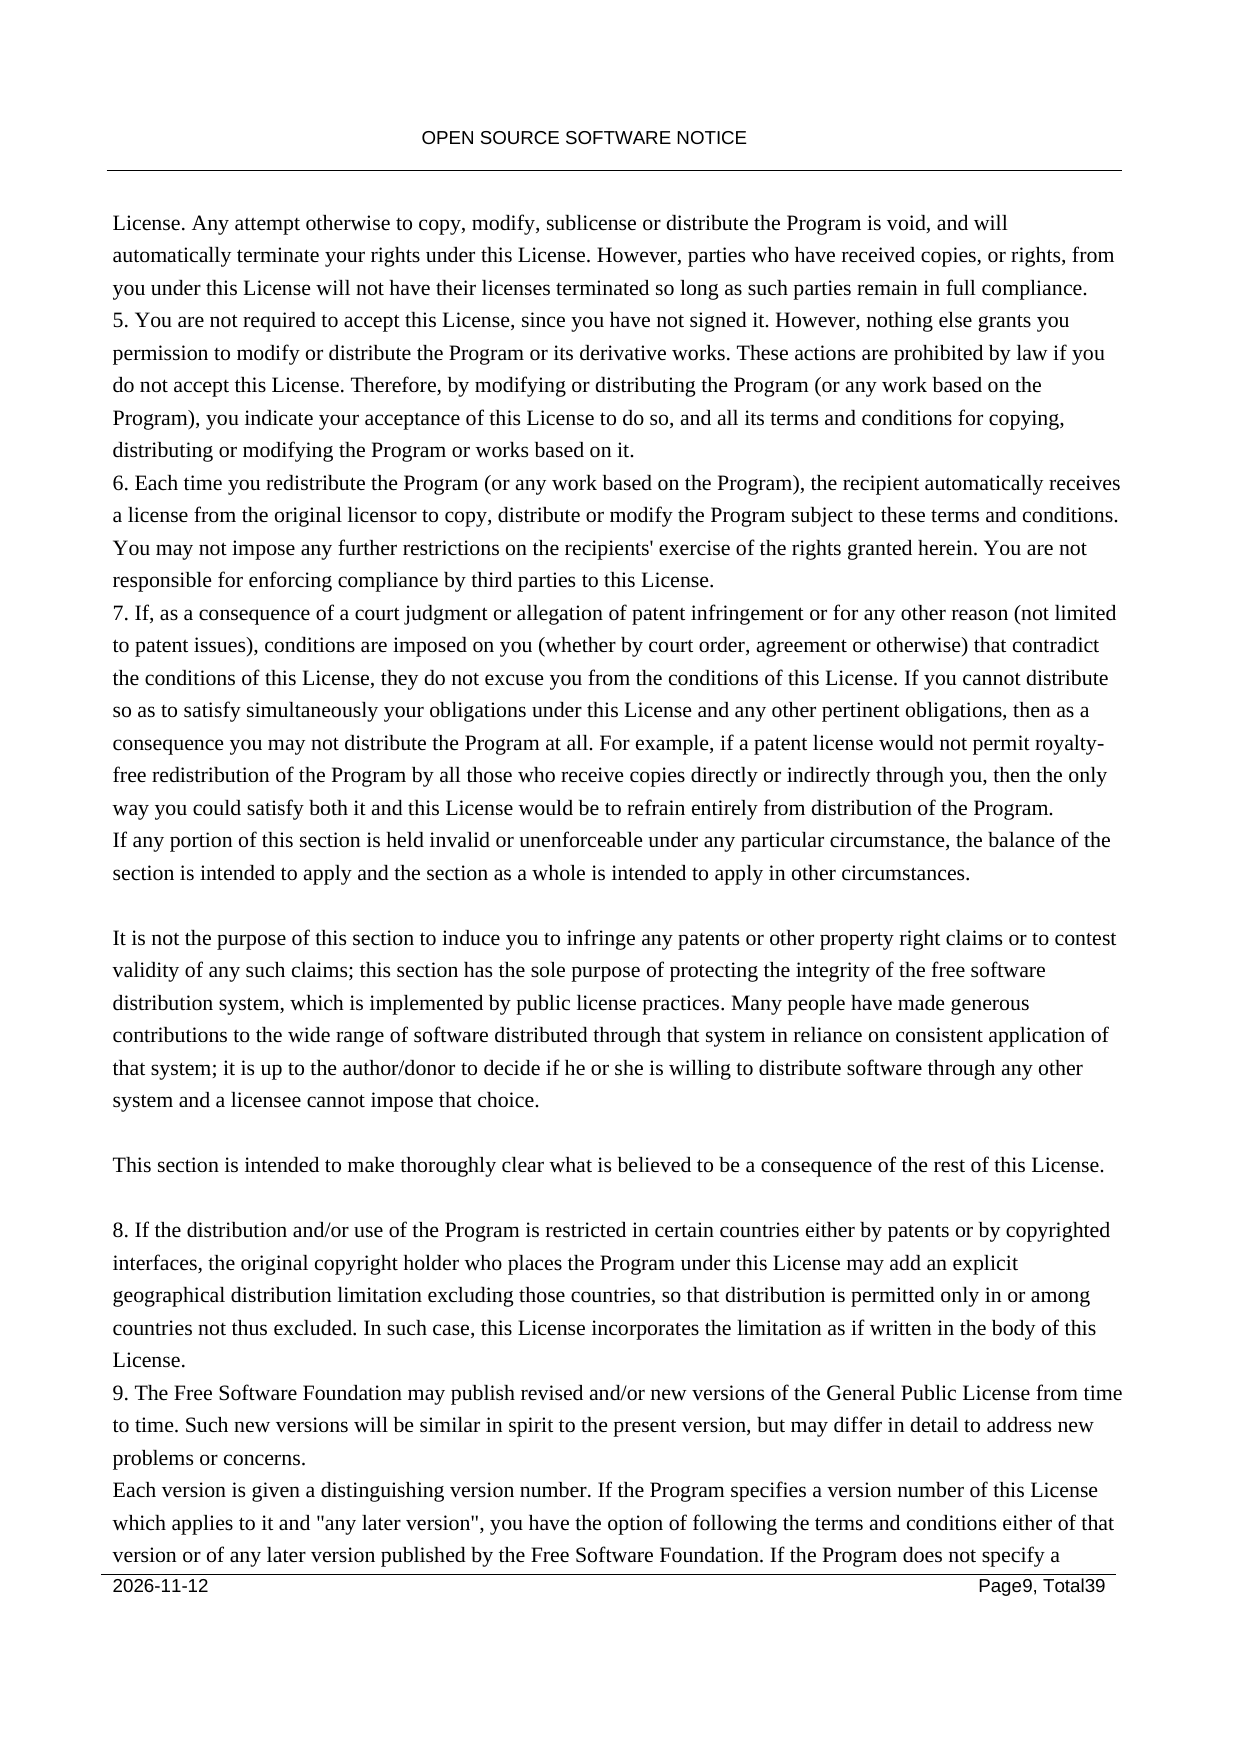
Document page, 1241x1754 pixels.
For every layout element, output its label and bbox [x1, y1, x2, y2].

text [112, 206, 1128, 1571]
